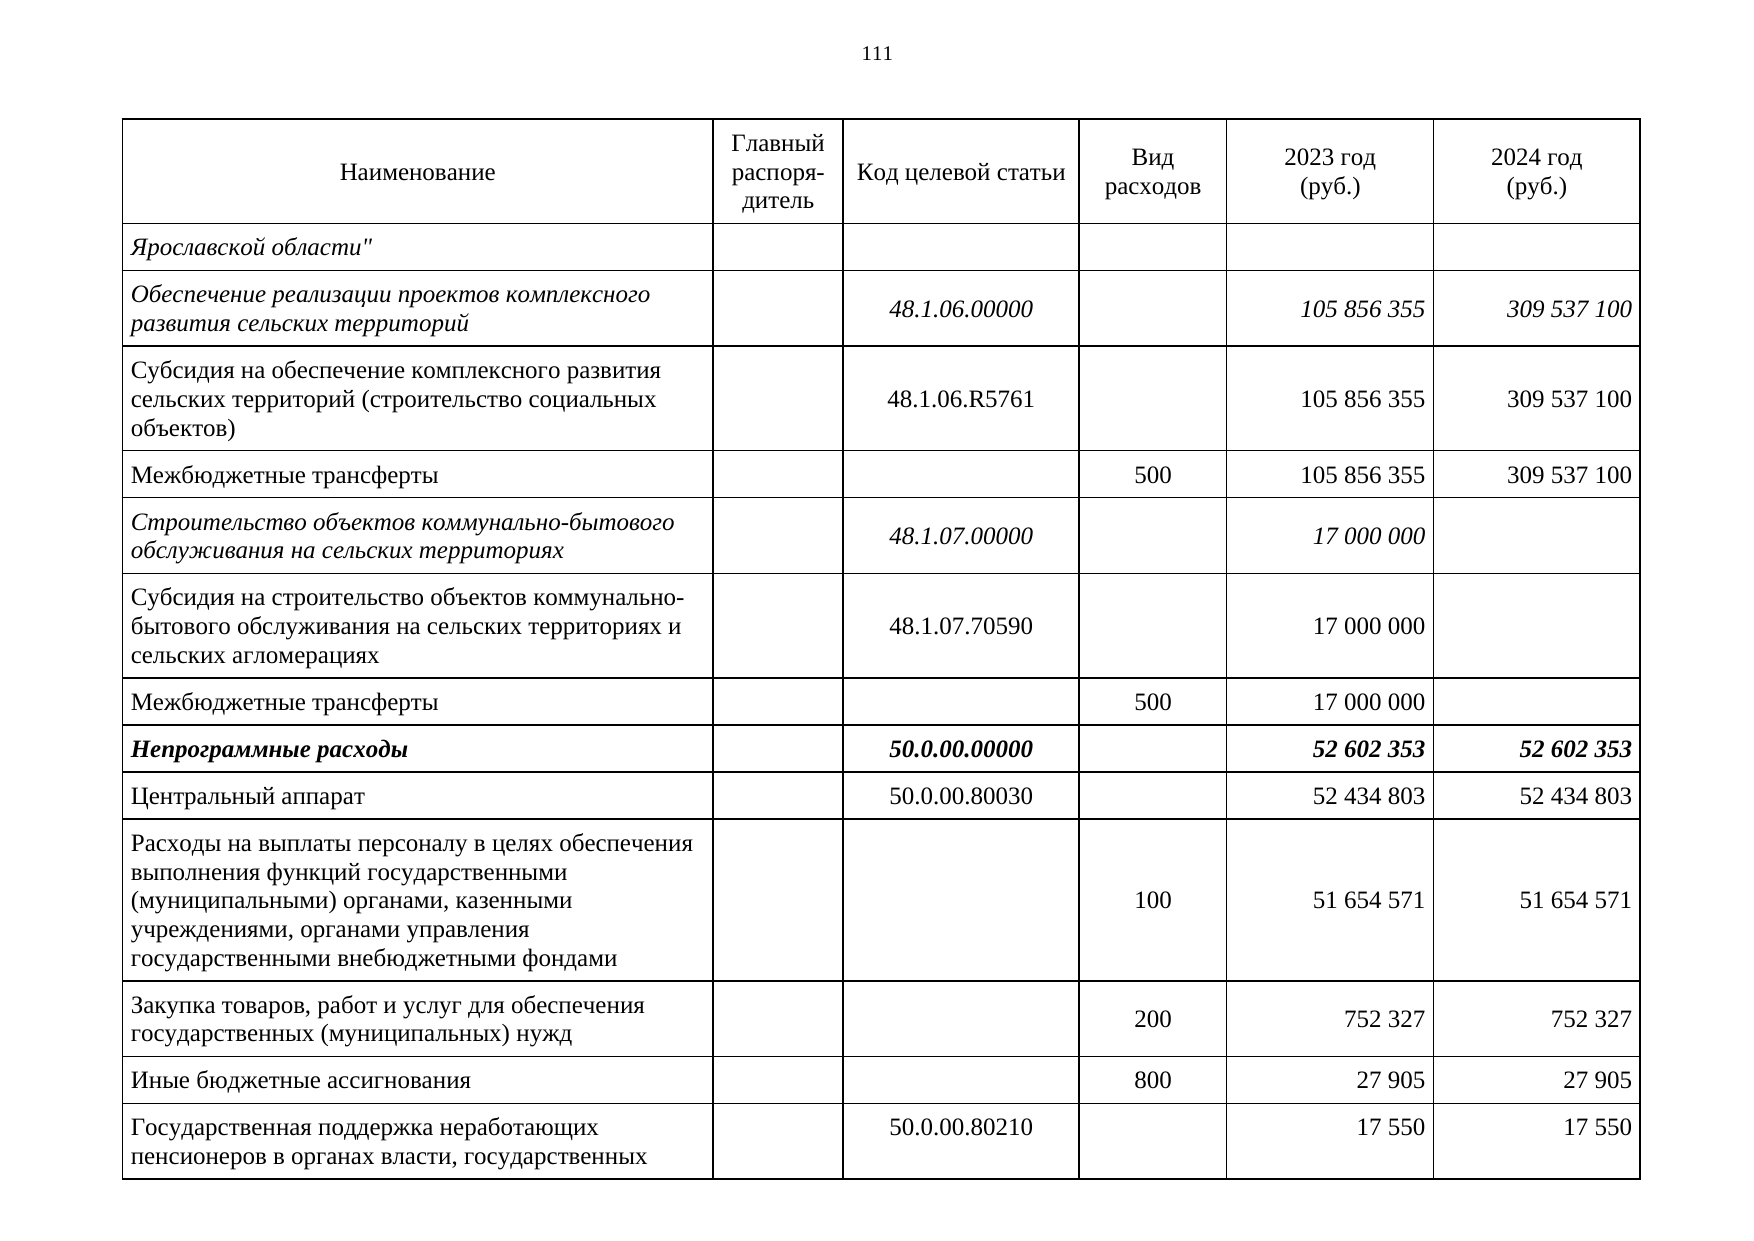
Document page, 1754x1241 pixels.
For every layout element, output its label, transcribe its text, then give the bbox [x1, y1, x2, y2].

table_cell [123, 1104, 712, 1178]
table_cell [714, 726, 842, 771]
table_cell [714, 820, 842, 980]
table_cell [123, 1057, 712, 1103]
table_header Вид расходов [1080, 120, 1226, 223]
table_header Код целевой статьи [844, 120, 1078, 223]
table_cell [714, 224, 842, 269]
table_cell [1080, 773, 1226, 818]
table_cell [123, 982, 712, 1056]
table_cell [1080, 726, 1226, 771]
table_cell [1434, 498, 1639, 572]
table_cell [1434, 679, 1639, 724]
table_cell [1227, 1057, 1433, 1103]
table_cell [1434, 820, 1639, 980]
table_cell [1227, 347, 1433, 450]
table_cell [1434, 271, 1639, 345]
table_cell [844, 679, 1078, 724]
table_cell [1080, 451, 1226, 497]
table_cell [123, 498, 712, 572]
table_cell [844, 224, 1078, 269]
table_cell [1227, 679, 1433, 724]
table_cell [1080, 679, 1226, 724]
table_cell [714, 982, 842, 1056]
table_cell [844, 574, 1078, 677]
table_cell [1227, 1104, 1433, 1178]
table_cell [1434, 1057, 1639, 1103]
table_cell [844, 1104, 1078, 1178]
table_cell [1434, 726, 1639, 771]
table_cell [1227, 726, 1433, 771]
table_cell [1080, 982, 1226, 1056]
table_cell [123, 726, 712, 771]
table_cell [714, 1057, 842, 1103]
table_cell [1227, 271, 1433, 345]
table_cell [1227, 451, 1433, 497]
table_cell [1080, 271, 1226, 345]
table_header Главный распоря-дитель [714, 120, 842, 223]
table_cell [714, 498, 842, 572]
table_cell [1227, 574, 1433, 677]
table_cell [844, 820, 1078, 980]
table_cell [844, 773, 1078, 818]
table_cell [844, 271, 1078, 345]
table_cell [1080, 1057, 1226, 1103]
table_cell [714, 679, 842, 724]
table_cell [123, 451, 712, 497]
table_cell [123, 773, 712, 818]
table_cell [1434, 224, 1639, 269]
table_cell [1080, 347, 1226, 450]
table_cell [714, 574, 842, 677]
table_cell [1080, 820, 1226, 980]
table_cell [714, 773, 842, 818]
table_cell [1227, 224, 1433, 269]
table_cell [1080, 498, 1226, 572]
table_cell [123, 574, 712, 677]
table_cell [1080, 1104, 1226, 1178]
table_header Наименование [123, 120, 712, 223]
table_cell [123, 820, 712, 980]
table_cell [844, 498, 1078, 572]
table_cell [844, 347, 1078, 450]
table_header 2024 год (руб.) [1434, 120, 1639, 223]
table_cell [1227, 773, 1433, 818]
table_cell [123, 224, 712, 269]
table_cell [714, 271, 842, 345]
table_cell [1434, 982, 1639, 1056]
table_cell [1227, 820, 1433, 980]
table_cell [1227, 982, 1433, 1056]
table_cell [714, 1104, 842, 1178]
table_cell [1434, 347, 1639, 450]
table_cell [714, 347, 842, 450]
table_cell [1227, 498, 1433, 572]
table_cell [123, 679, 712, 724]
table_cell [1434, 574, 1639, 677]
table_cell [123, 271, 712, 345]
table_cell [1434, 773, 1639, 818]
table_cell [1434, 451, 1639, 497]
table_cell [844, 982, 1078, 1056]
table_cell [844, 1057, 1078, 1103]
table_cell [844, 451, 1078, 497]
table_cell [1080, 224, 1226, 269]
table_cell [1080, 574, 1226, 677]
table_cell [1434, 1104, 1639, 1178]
table_header 2023 год (руб.) [1227, 120, 1433, 223]
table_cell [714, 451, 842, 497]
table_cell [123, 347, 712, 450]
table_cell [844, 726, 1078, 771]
